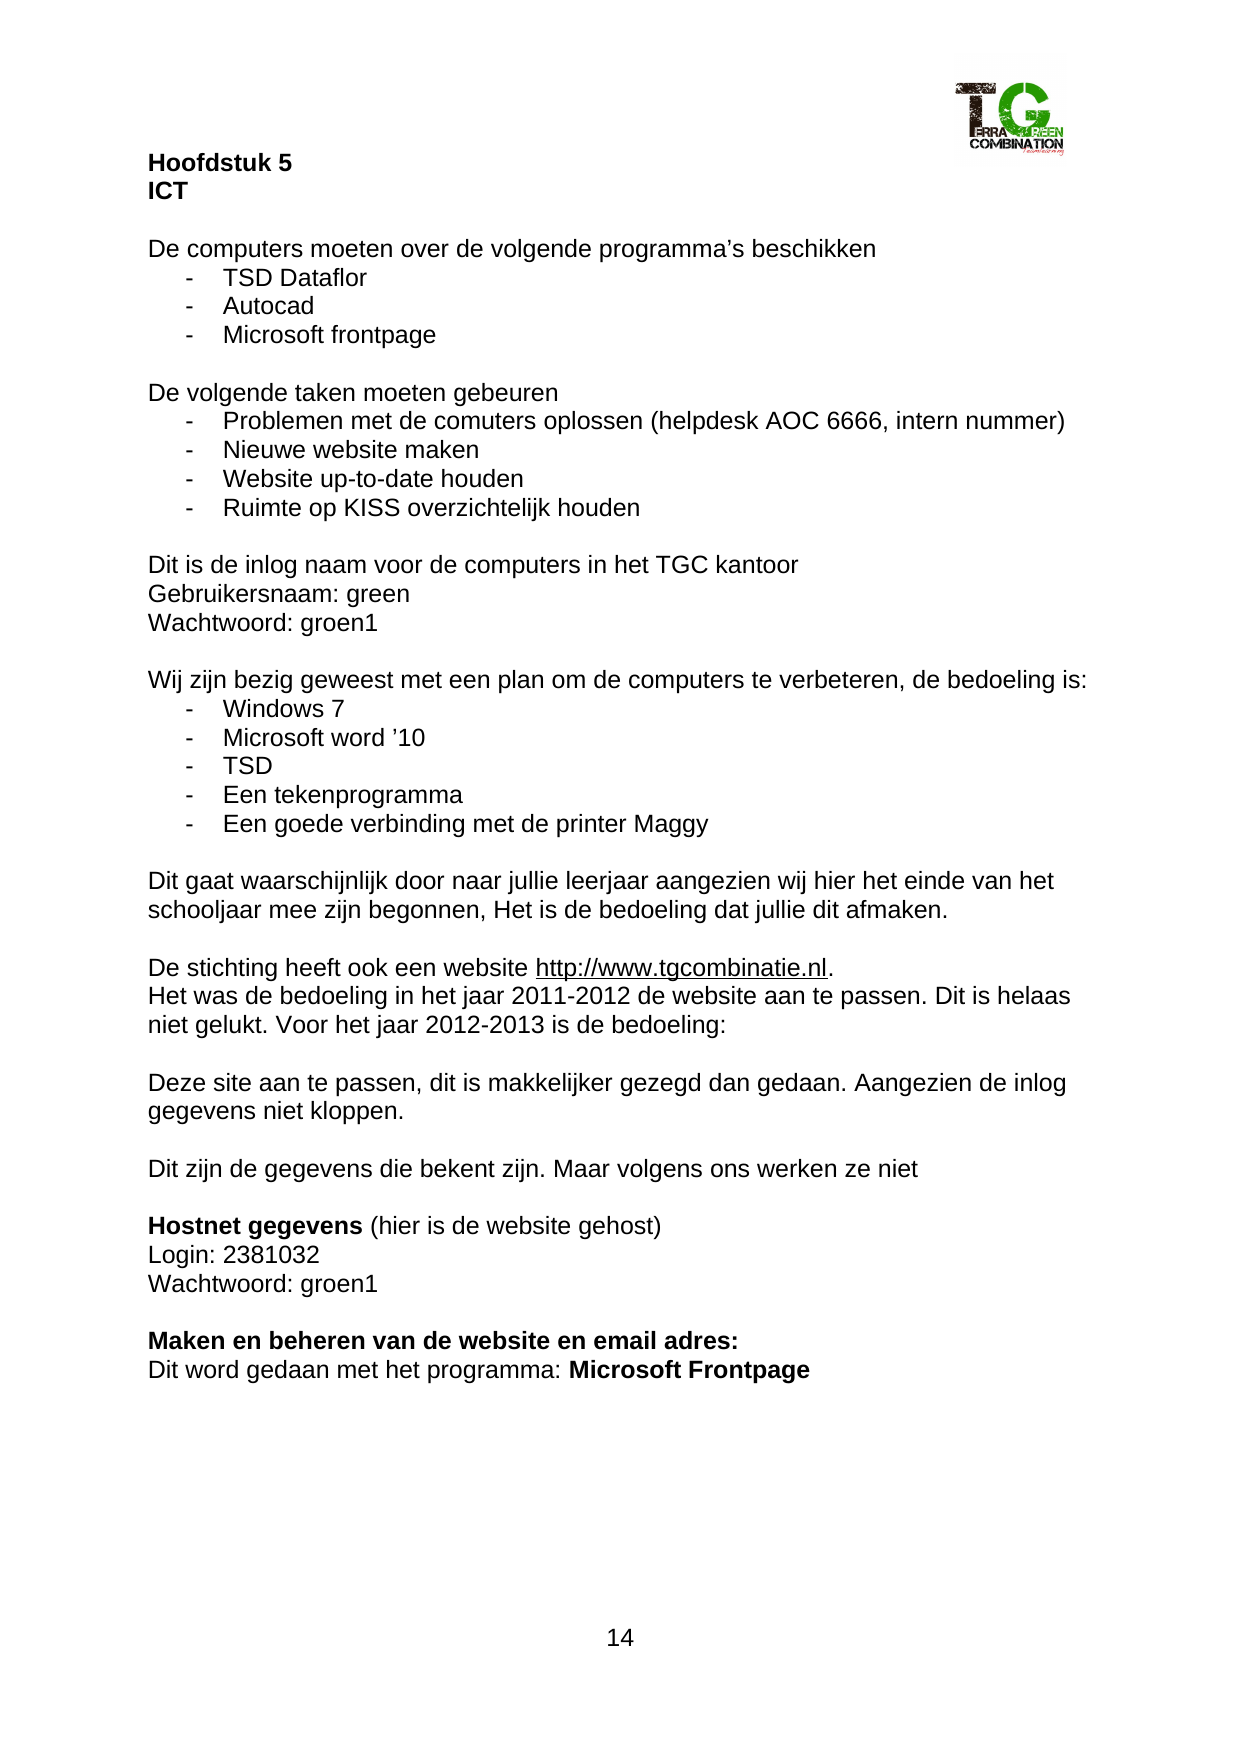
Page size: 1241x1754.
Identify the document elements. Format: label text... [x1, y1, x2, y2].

list Nieuwe website maken [185, 435, 1093, 464]
text Wachtwoord: groen1 [148, 608, 1093, 636]
text Wachtwoord: groen1 [148, 1269, 1093, 1298]
list TSD [185, 751, 1093, 780]
text Gebruikersnaam: green [148, 579, 1093, 608]
list Website up-to-date houden [185, 464, 1093, 493]
list Problemen met de comuters oplossen (helpdesk AOC 6666, intern nummer) [185, 406, 1093, 435]
picture [953, 53, 1067, 148]
text ICT [148, 176, 1093, 205]
list Windows 7 [185, 694, 1093, 723]
text Hostnet gegevens (hier is de website gehost) [148, 1211, 1093, 1240]
text Login: 2381032 [148, 1240, 1093, 1269]
text De computers moeten over de volgende programma’s beschikken [148, 234, 1093, 263]
list Microsoft frontpage [185, 320, 1093, 349]
text De stichting heeft ook een website http://www.tgcombinatie.nl. [148, 953, 1093, 981]
text Dit word gedaan met het programma: Microsoft Frontpage [148, 1355, 1093, 1384]
text Dit zijn de gegevens die bekent zijn. Maar volgens ons werken ze niet [148, 1154, 1093, 1183]
list Autocad [185, 291, 1093, 320]
list TSD Dataflor [185, 263, 1093, 291]
list Een goede verbinding met de printer Maggy [185, 809, 1093, 838]
list Ruimte op KISS overzichtelijk houden [185, 493, 1093, 521]
list Microsoft word ’10 [185, 723, 1093, 751]
text Hoofdstuk 5 [148, 148, 1093, 176]
list Een tekenprogramma [185, 780, 1093, 809]
text Dit is de inlog naam voor de computers in het TGC kantoor [148, 550, 1093, 579]
text Dit gaat waarschijnlijk door naar jullie leerjaar aangezien wij hier het einde van het schooljaar mee zijn begonnen, Het is de bedoeling dat jullie dit afmaken. [148, 866, 1093, 924]
text Maken en beheren van de website en email adres: [148, 1326, 1093, 1355]
text Deze site aan te passen, dit is makkelijker gezegd dan gedaan. Aangezien de inlog gegevens niet kloppen. [148, 1068, 1093, 1125]
text Het was de bedoeling in het jaar 2011-2012 de website aan te passen. Dit is helaas niet gelukt. Voor het jaar 2012-2013 is de bedoeling: [148, 981, 1093, 1039]
text Wij zijn bezig geweest met een plan om de computers te verbeteren, de bedoeling is: [148, 665, 1093, 694]
text De volgende taken moeten gebeuren [148, 378, 1093, 406]
